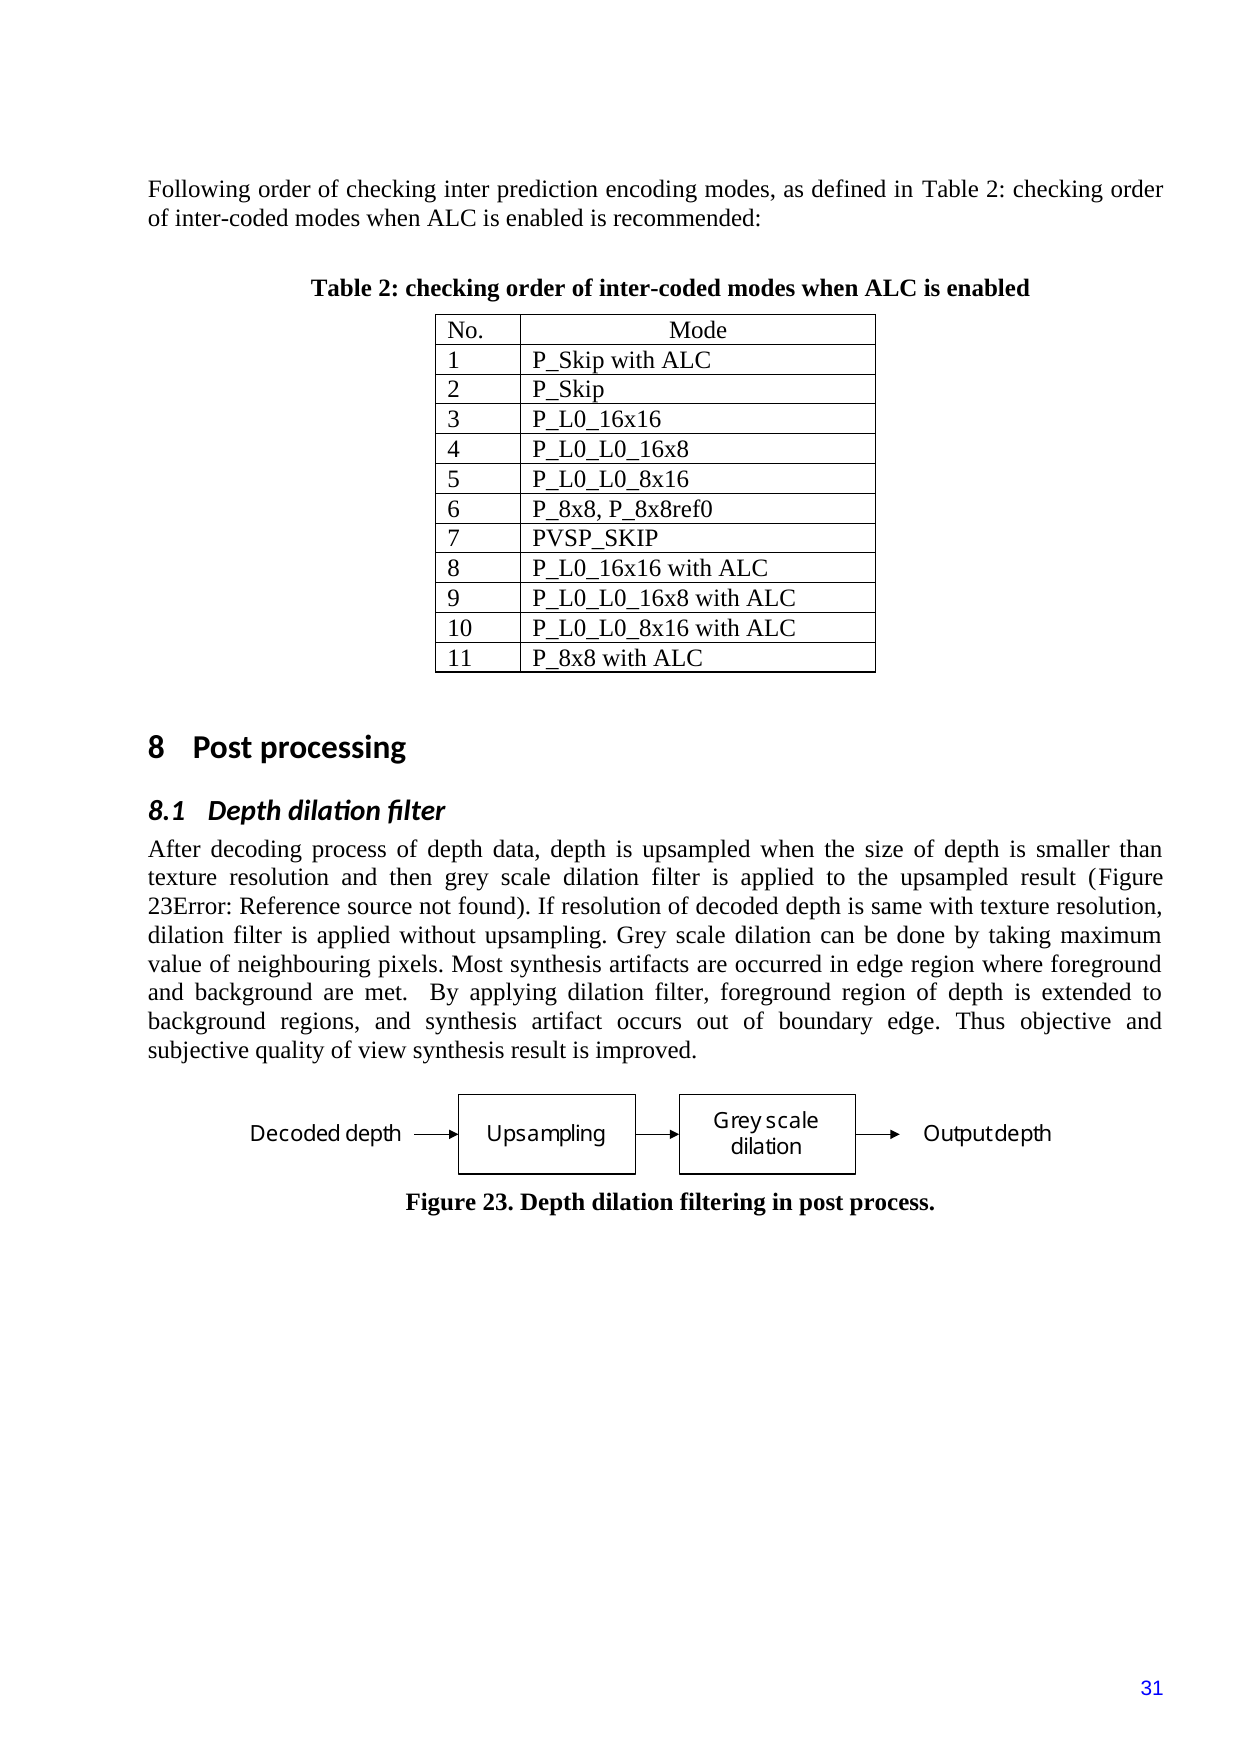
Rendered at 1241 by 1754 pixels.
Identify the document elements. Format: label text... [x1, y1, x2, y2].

table_header No. [436, 315, 520, 344]
text Table 2: checking order of inter-coded modes when ALC is enabled [148, 273, 1163, 301]
table_cell 4 [436, 434, 520, 463]
list Post processing [148, 726, 1163, 767]
table_cell 3 [436, 404, 520, 433]
table_cell P_L0_16x16 [521, 404, 875, 433]
list Depth dilation filter [148, 792, 1163, 827]
table_cell P_L0_L0_16x8 with ALC [521, 583, 875, 612]
table_cell P_L0_16x16 with ALC [521, 553, 875, 582]
table_cell 6 [436, 494, 520, 522]
table_header Mode [521, 315, 875, 344]
table_cell 10 [436, 613, 520, 642]
table_cell P_Skip [521, 375, 875, 403]
table_cell 8 [436, 553, 520, 582]
table_cell PVSP_SKIP [521, 524, 875, 552]
table_cell 1 [436, 345, 520, 373]
table_cell 2 [436, 375, 520, 403]
table_cell P_L0_L0_16x8 [521, 434, 875, 463]
table_cell 5 [436, 464, 520, 493]
table_cell P_L0_L0_8x16 [521, 464, 875, 493]
table_cell 7 [436, 524, 520, 552]
table_cell P_8x8, P_8x8ref0 [521, 494, 875, 522]
table_cell 11 [436, 643, 520, 671]
table_cell P_Skip with ALC [521, 345, 875, 373]
table_cell P_L0_L0_8x16 with ALC [521, 613, 875, 642]
table_cell P_8x8 with ALC [521, 643, 875, 671]
table_cell 9 [436, 583, 520, 612]
text Following order of checking inter prediction encoding modes, as defined in Table 2 is recommended: [148, 174, 1163, 231]
